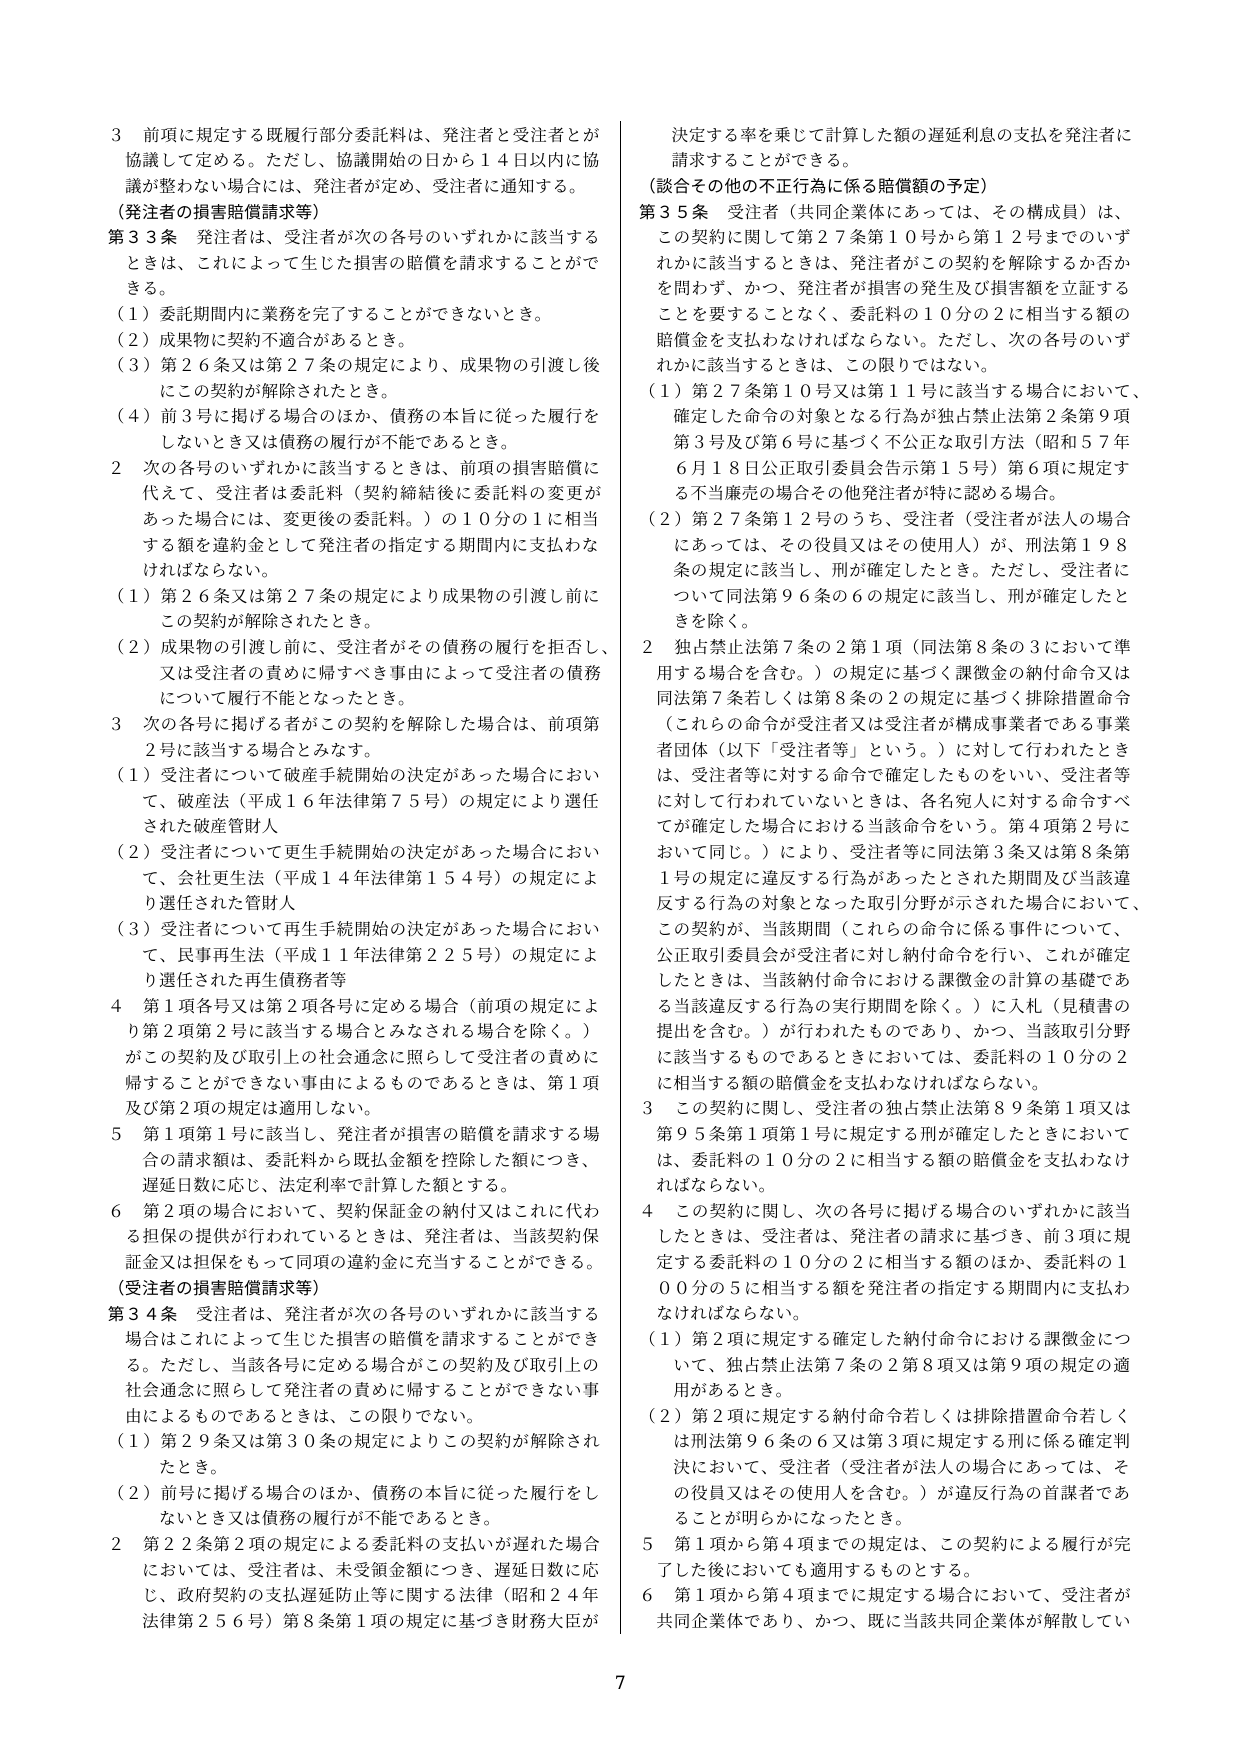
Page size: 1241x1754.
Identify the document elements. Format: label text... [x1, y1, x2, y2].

text （１）委託期間内に業務を完了することができないとき。 [108, 300, 601, 326]
text （１）第２６条又は第２７条の規定により成果物の引渡し前にこの契約が解除されたとき。 [108, 582, 601, 633]
text （発注者の損害賠償請求等） [108, 198, 601, 223]
text ３ 次の各号に掲げる者がこの契約を解除した場合は、前項第２号に該当する場合とみなす。 [108, 710, 601, 762]
text ６ 第２項の場合において、契約保証金の納付又はこれに代わる担保の提供が行われているときは、発注者は、当該契約保証金又は担保をもって同項の違約金に充当することができる。 [108, 1197, 601, 1274]
text （談合その他の不正行為に係る賠償額の予定） [639, 172, 1133, 198]
text ３ 前項に規定する既履行部分委託料は、発注者と受注者とが協議して定める。ただし、協議開始の日から１４日以内に協議が整わない場合には、発注者が定め、受注者に通知する。 [108, 121, 601, 198]
text （１）第２９条又は第３０条の規定によりこの契約が解除されたとき。 [108, 1428, 601, 1479]
text （３）受注者について再生手続開始の決定があった場合において、民事再生法（平成１１年法律第２２５号）の規定により選任された再生債務者等 [108, 915, 601, 992]
text （２）成果物に契約不適合があるとき。 [108, 326, 601, 352]
text （３）第２６条又は第２７条の規定により、成果物の引渡し後にこの契約が解除されたとき。 [108, 352, 601, 403]
text （２）第２項に規定する納付命令若しくは排除措置命令若しくは刑法第９６条の６又は第３項に規定する刑に係る確定判決において、受注者（受注者が法人の場合にあっては、その役員又はその使用人を含む。）が違反行為の首謀者であることが明らかになったとき。 [639, 1402, 1133, 1530]
text （２）第２７条第１２号のうち、受注者（受注者が法人の場合にあっては、その役員又はその使用人）が、刑法第１９８条の規定に該当し、刑が確定したとき。ただし、受注者について同法第９６条の６の規定に該当し、刑が確定したときを除く。 [639, 505, 1133, 633]
text ２ 次の各号のいずれかに該当するときは、前項の損害賠償に代えて、受注者は委託料（契約締結後に委託料の変更があった場合には、変更後の委託料。）の１０分の１に相当する額を違約金として発注者の指定する期間内に支払わなければならない。 [108, 454, 601, 582]
text ３ この契約に関し、受注者の独占禁止法第８９条第１項又は第９５条第１項第１号に規定する刑が確定したときにおいては、委託料の１０分の２に相当する額の賠償金を支払わなければならない。 [639, 1095, 1133, 1197]
text ４ 第１項各号又は第２項各号に定める場合（前項の規定により第２項第２号に該当する場合とみなされる場合を除く。）がこの契約及び取引上の社会通念に照らして受注者の責めに帰することができない事由によるものであるときは、第１項及び第２項の規定は適用しない。 [108, 992, 601, 1120]
text （１）第２項に規定する確定した納付命令における課徴金について、独占禁止法第７条の２第８項又は第９項の規定の適用があるとき。 [639, 1325, 1133, 1402]
text 第３５条 受注者（共同企業体にあっては、その構成員）は、この契約に関して第２７条第１０号から第１２号までのいずれかに該当するときは、発注者がこの契約を解除するか否かを問わず、かつ、発注者が損害の発生及び損害額を立証することを要することなく、委託料の１０分の２に相当する額の賠償金を支払わなければならない。ただし、次の各号のいずれかに該当するときは、この限りではない。 [639, 198, 1133, 377]
text （１）受注者について破産手続開始の決定があった場合において、破産法（平成１６年法律第７５号）の規定により選任された破産管財人 [108, 762, 601, 838]
text （４）前３号に掲げる場合のほか、債務の本旨に従った履行をしないとき又は債務の履行が不能であるとき。 [108, 403, 601, 454]
text ２ 独占禁止法第７条の２第１項（同法第８条の３において準用する場合を含む。）の規定に基づく課徴金の納付命令又は同法第７条若しくは第８条の２の規定に基づく排除措置命令（これらの命令が受注者又は受注者が構成事業者である事業者団体（以下「受注者等」という。）に対して行われたときは、受注者等に対する命令で確定したものをいい、受注者等に対して行われていないときは、各名宛人に対する命令すべてが確定した場合における当該命令をいう。第４項第２号において同じ。）により、受注者等に同法第３条又は第８条第１号の規定に違反する行為があったとされた期間及び当該違反する行為の対象となった取引分野が示された場合において、この契約が、当該期間（これらの命令に係る事件について、公正取引委員会が受注者に対し納付命令を行い、これが確定したときは、当該納付命令における課徴金の計算の基礎である当該違反する行為の実行期間を除く。）に入札（見積書の提出を含む。）が行われたものであり、かつ、当該取引分野に該当するものであるときにおいては、委託料の１０分の２に相当する額の賠償金を支払わなければならない。 [639, 633, 1133, 1095]
text 第３４条 受注者は、発注者が次の各号のいずれかに該当する場合はこれによって生じた損害の賠償を請求することができる。ただし、当該各号に定める場合がこの契約及び取引上の社会通念に照らして発注者の責めに帰することができない事由によるものであるときは、この限りでない。 [108, 1300, 601, 1428]
text （受注者の損害賠償請求等） [108, 1274, 601, 1300]
text （１）第２７条第１０号又は第１１号に該当する場合において、確定した命令の対象となる行為が独占禁止法第２条第９項第３号及び第６号に基づく不公正な取引方法（昭和５７年６月１８日公正取引委員会告示第１５号）第６項に規定する不当廉売の場合その他発注者が特に認める場合。 [639, 377, 1133, 505]
text （２）前号に掲げる場合のほか、債務の本旨に従った履行をしないとき又は債務の履行が不能であるとき。 [108, 1479, 601, 1530]
text ２ 第２２条第２項の規定による委託料の支払いが遅れた場合においては、受注者は、未受領金額につき、遅延日数に応じ、政府契約の支払遅延防止等に関する法律（昭和２４年法律第２５６号）第８条第１項の規定に基づき財務大臣が決定する率を乗じて計算した額の遅延利息の支払を発注者に請求することができる。 [639, 121, 1133, 172]
text 第３３条 発注者は、受注者が次の各号のいずれかに該当するときは、これによって生じた損害の賠償を請求することができる。 [108, 223, 601, 300]
text （２）成果物の引渡し前に、受注者がその債務の履行を拒否し、又は受注者の責めに帰すべき事由によって受注者の債務について履行不能となったとき。 [108, 633, 601, 710]
text ５ 第１項第１号に該当し、発注者が損害の賠償を請求する場合の請求額は、委託料から既払金額を控除した額につき、遅延日数に応じ、法定利率で計算した額とする。 [108, 1120, 601, 1197]
text ４ この契約に関し、次の各号に掲げる場合のいずれかに該当したときは、受注者は、発注者の請求に基づき、前３項に規定する委託料の１０分の２に相当する額のほか、委託料の１００分の５に相当する額を発注者の指定する期間内に支払わなければならない。 [639, 1197, 1133, 1325]
text （２）受注者について更生手続開始の決定があった場合において、会社更生法（平成１４年法律第１５４号）の規定により選任された管財人 [108, 838, 601, 915]
text ２ 第２２条第２項の規定による委託料の支払いが遅れた場合においては、受注者は、未受領金額につき、遅延日数に応じ、政府契約の支払遅延防止等に関する法律（昭和２４年法律第２５６号）第８条第１項の規定に基づき財務大臣が決定する率を乗じて計算した額の遅延利息の支払を発注者に請求することができる。 [108, 1530, 601, 1633]
text ５ 第１項から第４項までの規定は、この契約による履行が完了した後においても適用するものとする。 [639, 1530, 1133, 1582]
